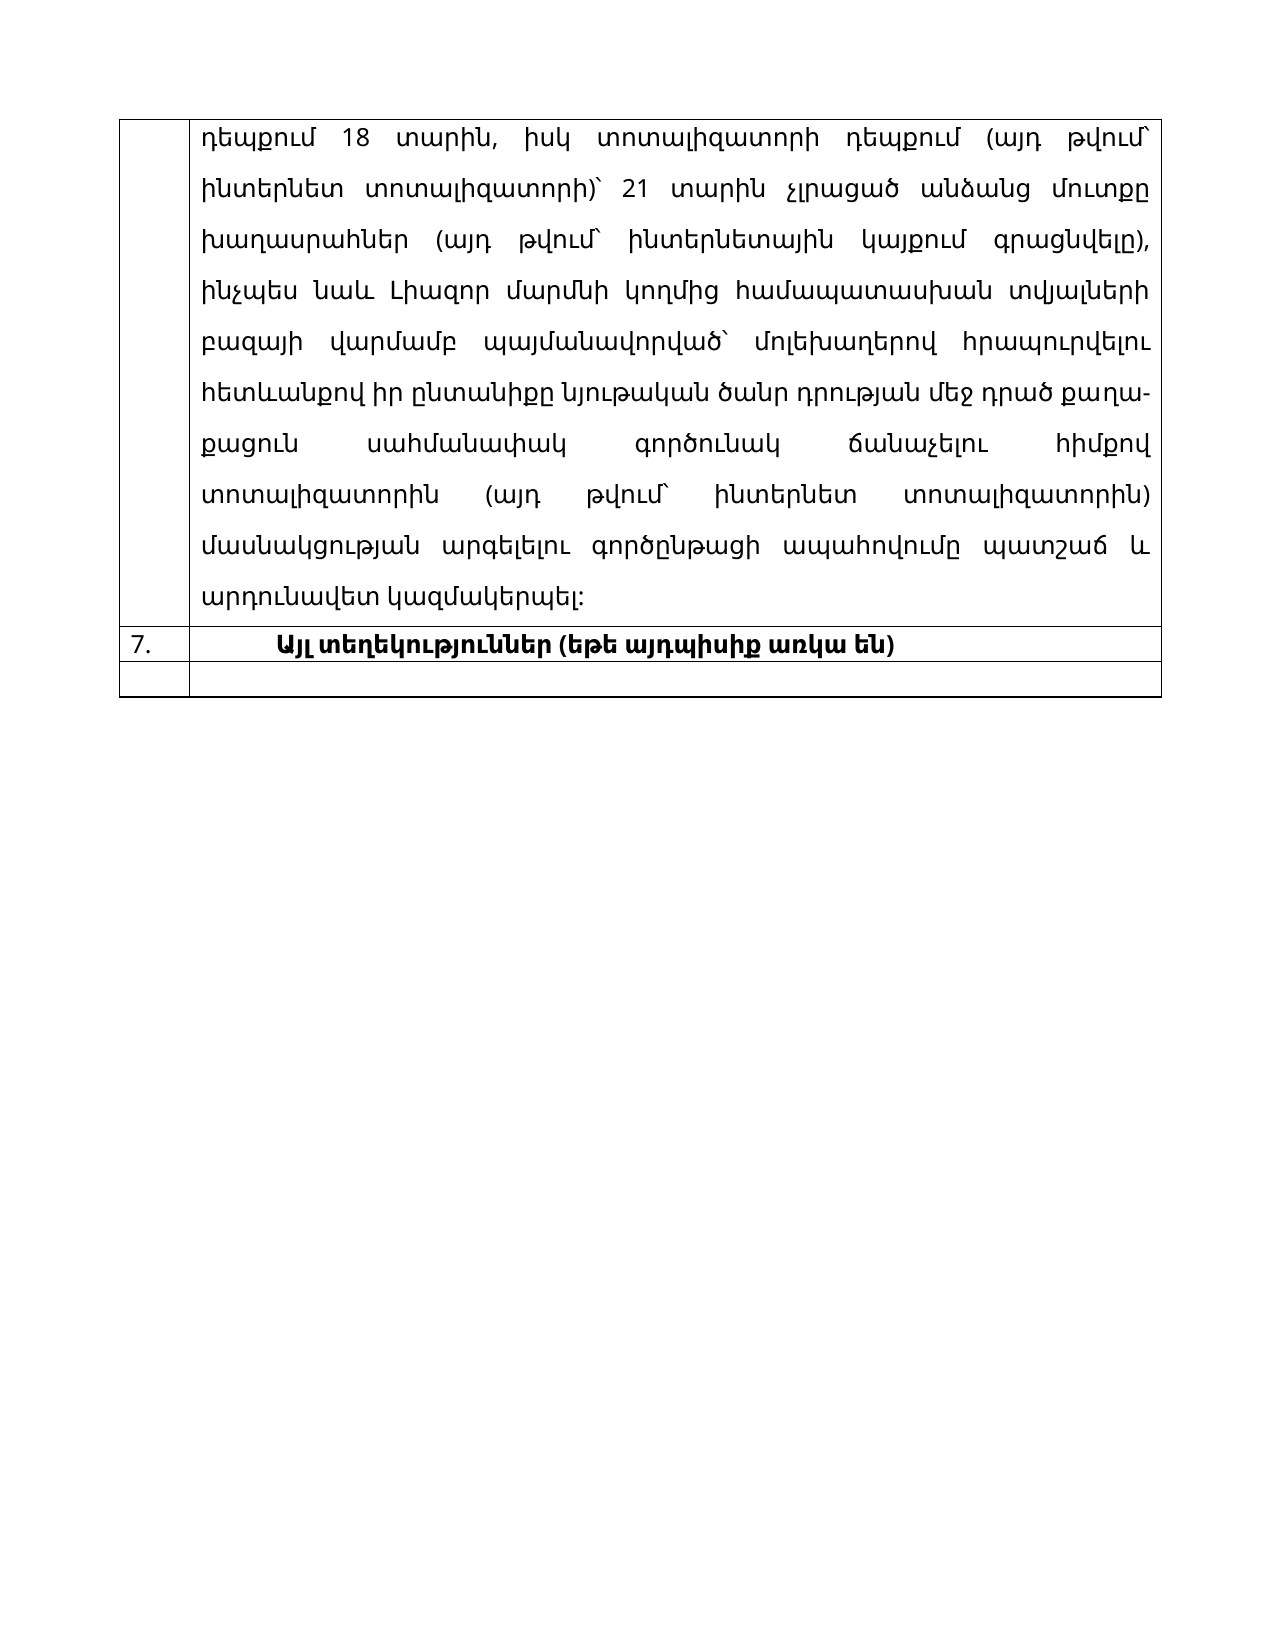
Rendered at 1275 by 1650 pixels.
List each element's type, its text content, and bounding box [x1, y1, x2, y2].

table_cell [190, 120, 1161, 626]
table_cell [120, 662, 189, 696]
table_cell [190, 662, 1161, 696]
table_cell Այլ տեղեկություններ (եթե այդպիսիք առկա են) [190, 627, 1161, 661]
table_cell [120, 120, 189, 626]
table_cell 7. [120, 627, 189, 661]
